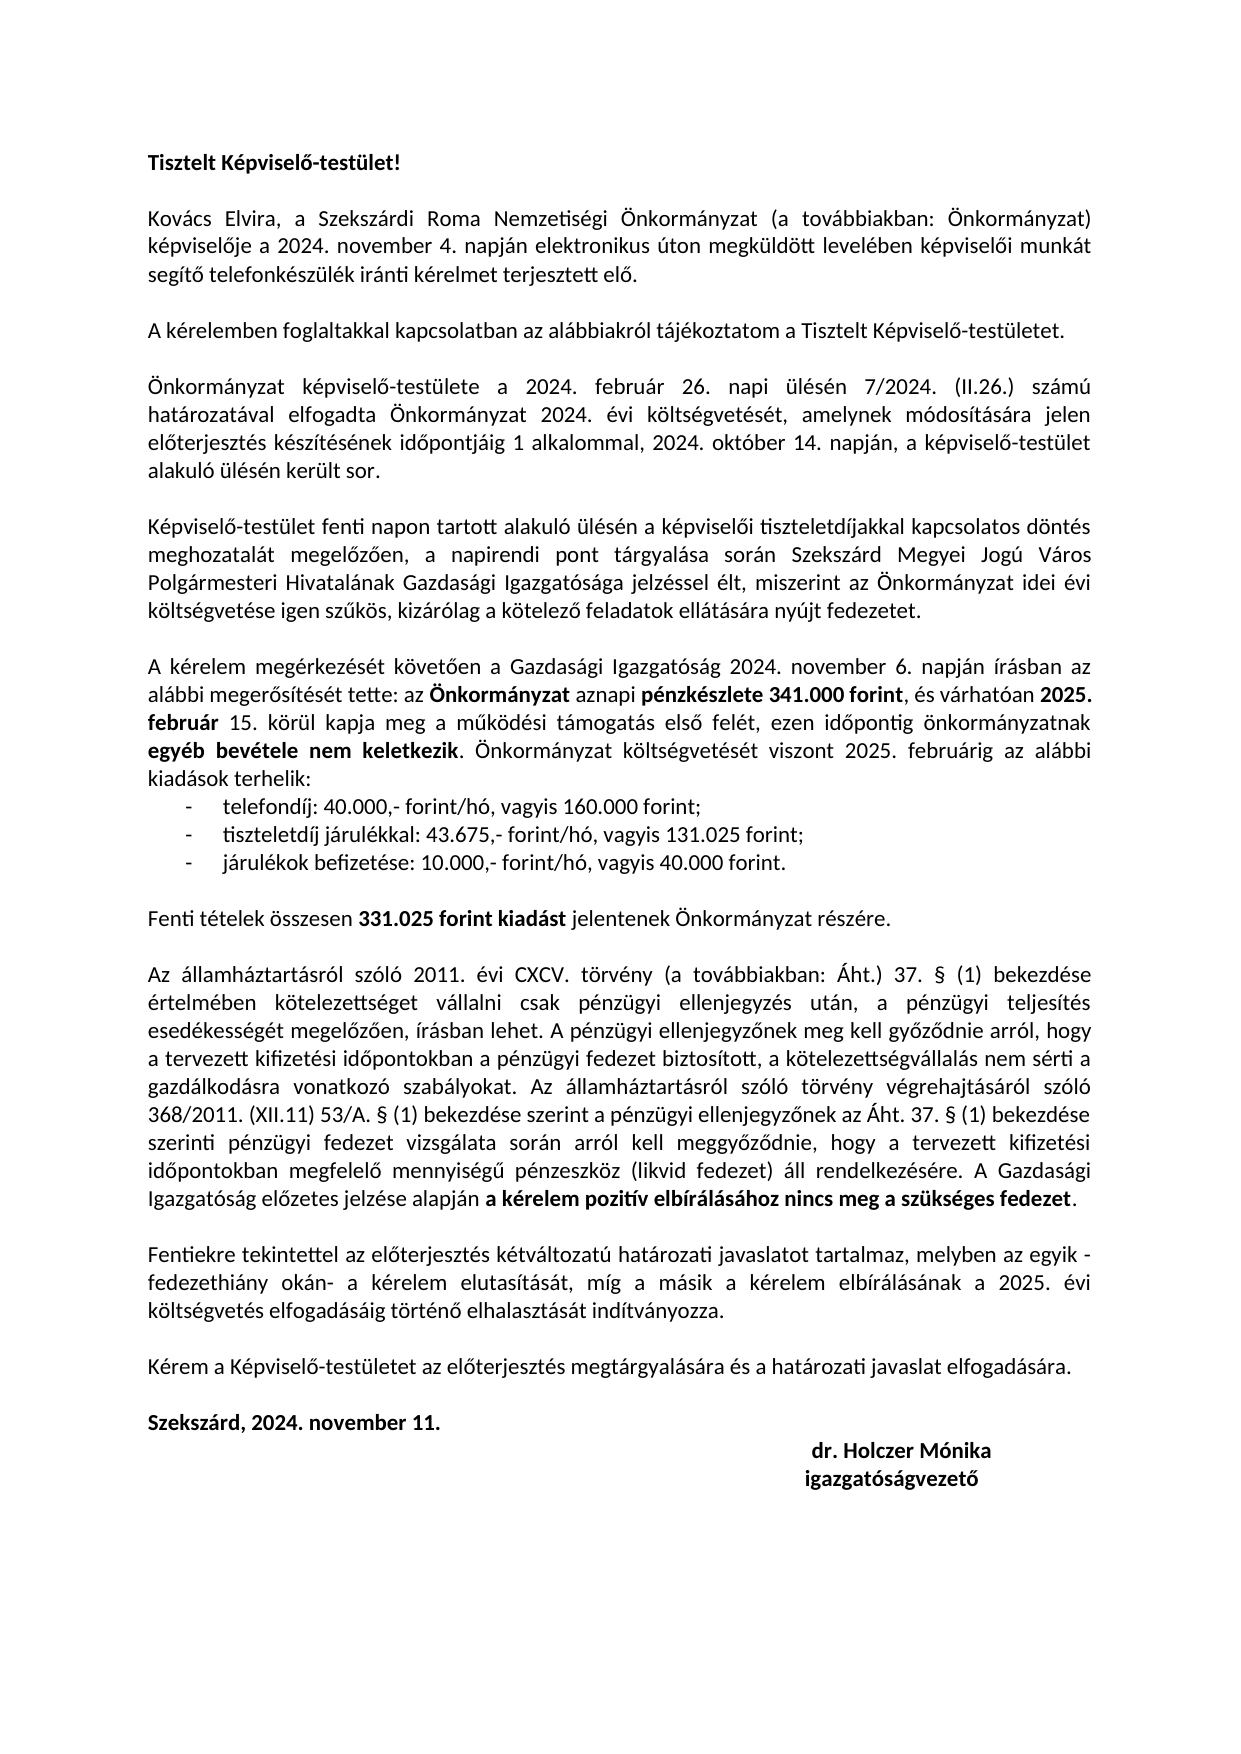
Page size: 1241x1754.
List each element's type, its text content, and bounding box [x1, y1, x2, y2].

text Tisztelt Képviselő-testület! [148, 148, 1093, 176]
text Szekszárd, 2024. november 11. [148, 1408, 1093, 1437]
text Önkormányzat képviselő-testülete a 2024. február 26. napi ülésén 7/2024. (II.26.) számú határozatával elfogadta Önkormányzat 2024. évi költségvetését, amelynek módosítására jelen előterjesztés készítésének időpontjáig 1 alkalommal, 2024. október 14. napján, a képviselő-testület alakuló ülésén került sor. [148, 372, 1093, 484]
list tiszteletdíj járulékkal: 43.675,- forint/hó, vagyis 131.025 forint; [185, 820, 1093, 848]
text Fenti tételek összesen 331.025 forint kiadást jelentenek Önkormányzat részére. [148, 904, 1093, 932]
text dr. Holczer Mónika [148, 1437, 1093, 1464]
text Fentiekre tekintettel az előterjesztés kétváltozatú határozati javaslatot tartalmaz, melyben az egyik -fedezethiány okán- a kérelem elutasítását, míg a másik a kérelem elbírálásának a 2025. évi költségvetés elfogadásáig történő elhalasztását indítványozza. [148, 1240, 1093, 1324]
text igazgatóságvezető [148, 1464, 1093, 1493]
text A kérelemben foglaltakkal kapcsolatban az alábbiakról tájékoztatom a Tisztelt Képviselő-testületet. [148, 316, 1093, 344]
list telefondíj: 40.000,- forint/hó, vagyis 160.000 forint; [185, 792, 1093, 820]
text Az államháztartásról szóló 2011. évi CXCV. törvény (a továbbiakban: Áht.) 37. § (1) bekezdése értelmében kötelezettséget vállalni csak pénzügyi ellenjegyzés után, a pénzügyi teljesítés esedékességét megelőzően, írásban lehet. A pénzügyi ellenjegyzőnek meg kell győződnie arról, hogy a tervezett kifizetési időpontokban a pénzügyi fedezet biztosított, a kötelezettségvállalás nem sérti a gazdálkodásra vonatkozó szabályokat. Az államháztartásról szóló törvény végrehajtásáról szóló 368/2011. (XII.11) 53/A. § (1) bekezdése szerint a pénzügyi ellenjegyzőnek az Áht. 37. § (1) bekezdése szerinti pénzügyi fedezet vizsgálata során arról kell meggyőződnie, hogy a tervezett kifizetési időpontokban megfelelő mennyiségű pénzeszköz (likvid fedezet) áll rendelkezésére. A Gazdasági Igazgatóság előzetes jelzése alapján a kérelem pozitív elbírálásához nincs meg a szükséges fedezet. [148, 960, 1093, 1212]
text Kovács Elvira, a Szekszárdi Roma Nemzetiségi Önkormányzat (a továbbiakban: Önkormányzat) képviselője a 2024. november 4. napján elektronikus úton megküldött levelében képviselői munkát segítő telefonkészülék iránti kérelmet terjesztett elő. [148, 204, 1093, 288]
text Képviselő-testület fenti napon tartott alakuló ülésén a képviselői tiszteletdíjakkal kapcsolatos döntés meghozatalát megelőzően, a napirendi pont tárgyalása során Szekszárd Megyei Jogú Város Polgármesteri Hivatalának Gazdasági Igazgatósága jelzéssel élt, miszerint az Önkormányzat idei évi költségvetése igen szűkös, kizárólag a kötelező feladatok ellátására nyújt fedezetet. [148, 512, 1093, 624]
text A kérelem megérkezését követően a Gazdasági Igazgatóság 2024. november 6. napján írásban az alábbi megerősítését tette: az Önkormányzat aznapi pénzkészlete 341.000 forint, és várhatóan 2025. február 15. körül kapja meg a működési támogatás első felét, ezen időpontig önkormányzatnak egyéb bevétele nem keletkezik. Önkormányzat költségvetését viszont 2025. februárig az alábbi kiadások terhelik: [148, 652, 1093, 792]
list járulékok befizetése: 10.000,- forint/hó, vagyis 40.000 forint. [185, 848, 1093, 876]
text Kérem a Képviselő-testületet az előterjesztés megtárgyalására és a határozati javaslat elfogadására. [148, 1352, 1093, 1381]
